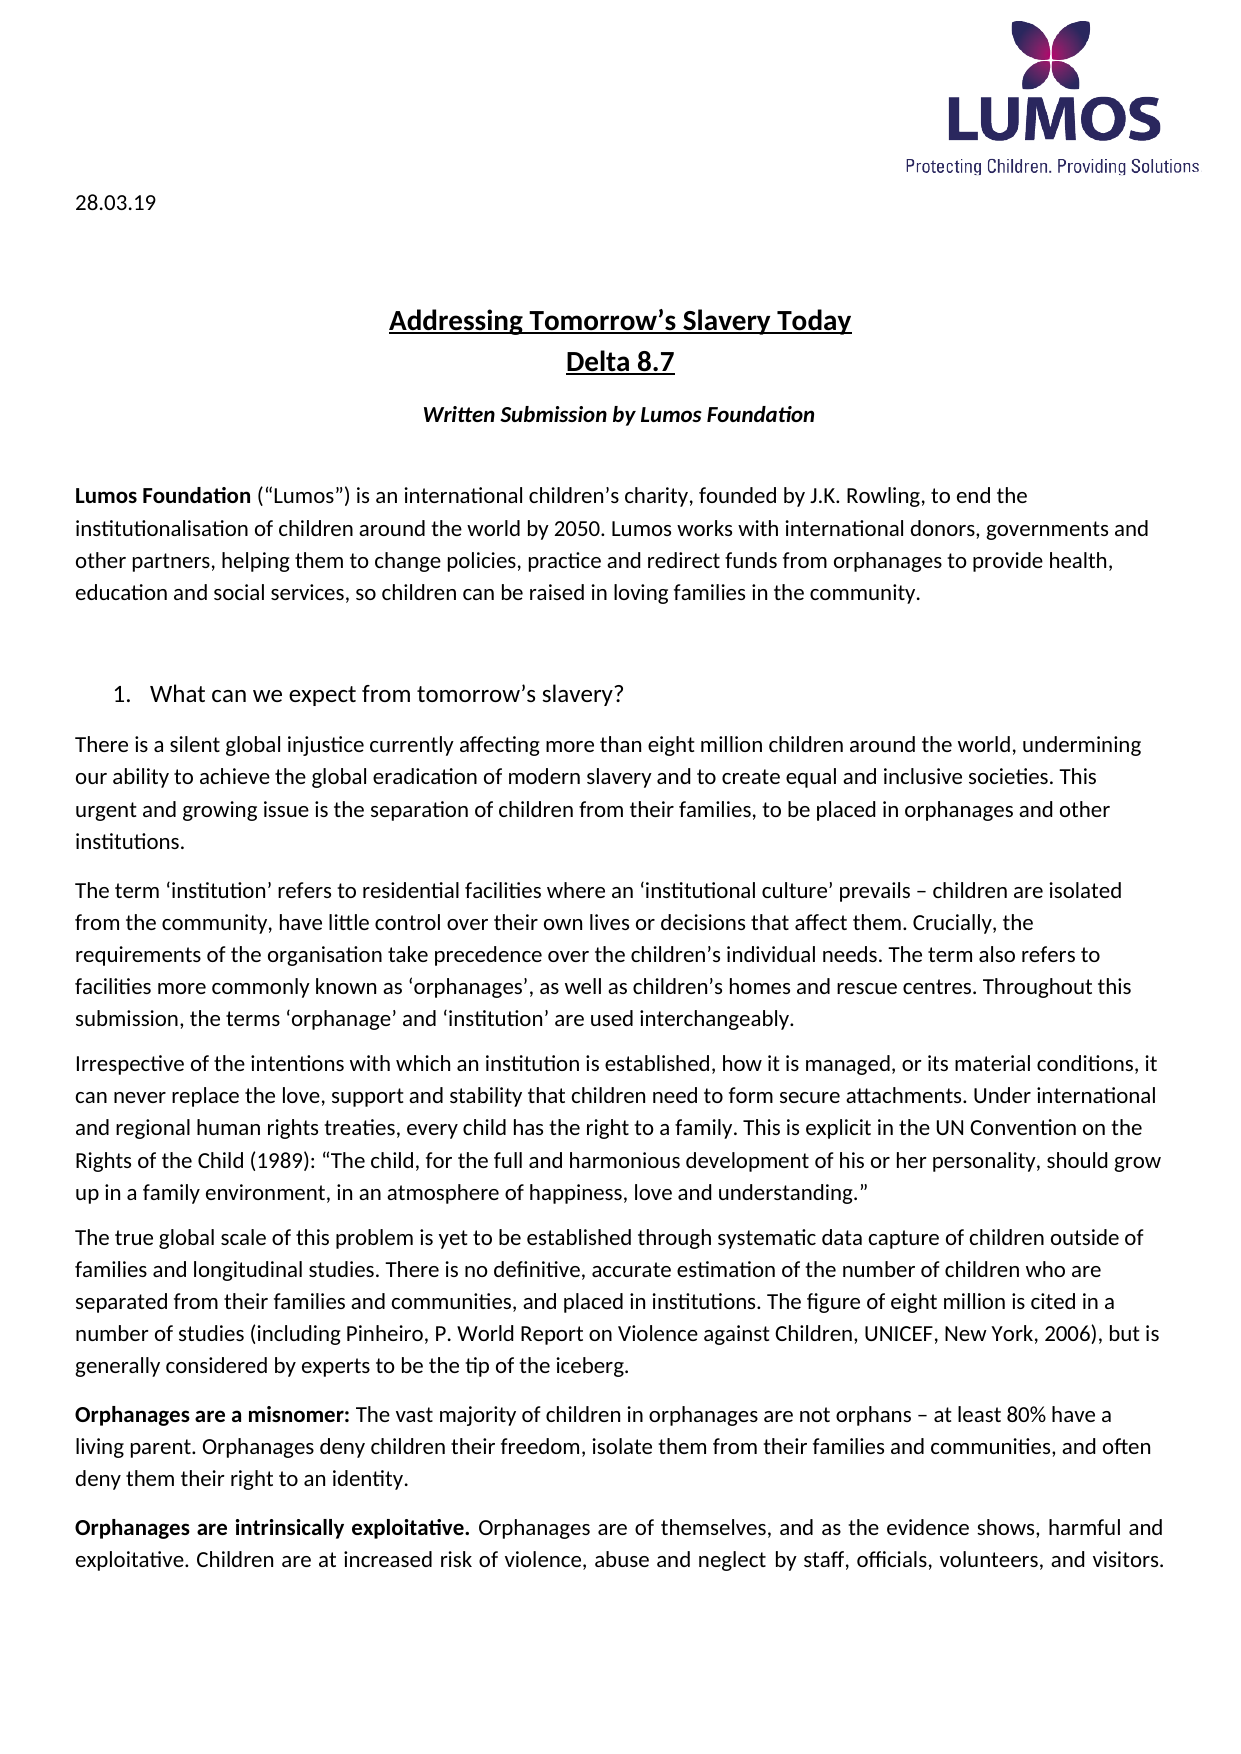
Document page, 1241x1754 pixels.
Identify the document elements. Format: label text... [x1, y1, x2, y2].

text Addressing Tomorrow’s Slavery Today Delta 8.7 [75, 302, 1165, 378]
text The term ‘institution’ refers to residential facilities where an ‘institutional culture’ prevails – children are isolated from the community, have little control over their own lives or decisions that affect them. Crucially, the requirements of the organisation take precedence over the children’s individual needs. The term also refers to facilities more commonly known as ‘orphanages’, as well as children’s homes and rescue centres. Throughout this submission, the terms ‘orphanage’ and ‘institution’ are used interchangeably. [75, 876, 1165, 1032]
text Irrespective of the intentions with which an institution is established, how it is managed, or its material conditions, it can never replace the love, support and stability that children need to form secure attachments. Under international and regional human rights treaties, every child has the right to a family. This is explicit in the UN Convention on the Rights of the Child (1989): “The child, for the full and harmonious development of his or her personality, should grow up in a family environment, in an atmosphere of happiness, love and understanding.” [75, 1049, 1165, 1206]
text Lumos Foundation (“Lumos”) is an international children’s charity, founded by J.K. Rowling, to end the institutionalisation of children around the world by 2050. Lumos works with international donors, governments and other partners, helping them to change policies, practice and redirect funds from orphanages to provide health, education and social services, so children can be raised in loving families in the community. [75, 449, 1165, 606]
picture [902, 18, 1202, 176]
text Written Submission by Lumos Foundation [75, 401, 1165, 428]
list What can we expect from tomorrow’s slavery? [112, 679, 1165, 709]
text Orphanages are a misnomer: The vast majority of children in orphanages are not orphans – at least 80% have a living parent. Orphanages deny children their freedom, isolate them from their families and communities, and often deny them their right to an identity. [75, 1400, 1165, 1493]
text The true global scale of this problem is yet to be established through systematic data capture of children outside of families and longitudinal studies. There is no definitive, accurate estimation of the number of children who are separated from their families and communities, and placed in institutions. The figure of eight million is cited in a number of studies (including Pinheiro, P. World Report on Violence against Children, UNICEF, New York, 2006), but is generally considered by experts to be the tip of the iceberg. [75, 1223, 1165, 1379]
text There is a silent global injustice currently affecting more than eight million children around the world, undermining our ability to achieve the global eradication of modern slavery and to create equal and inclusive societies. This urgent and growing issue is the separation of children from their families, to be placed in orphanages and other institutions. [75, 730, 1165, 855]
